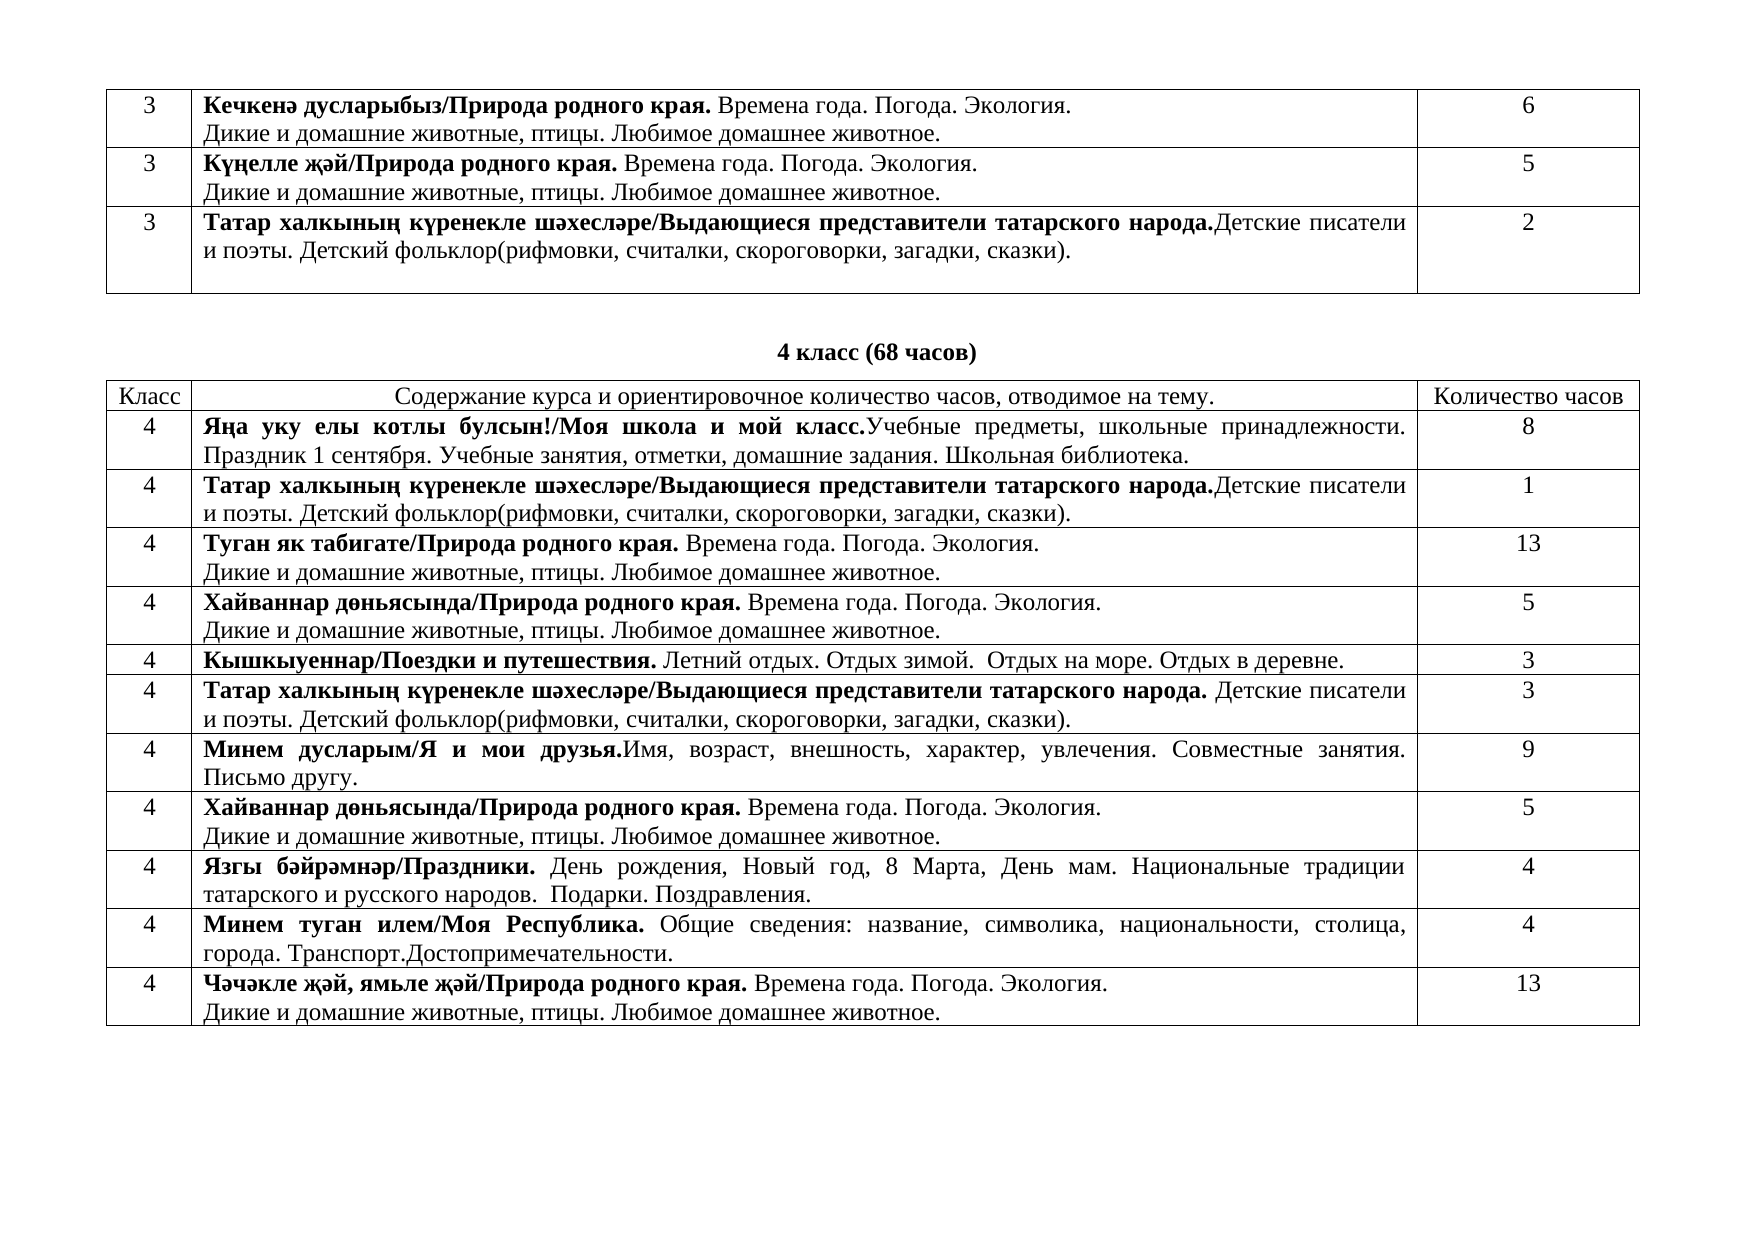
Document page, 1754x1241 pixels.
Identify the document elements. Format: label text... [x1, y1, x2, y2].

table_cell 4 [107, 968, 191, 1025]
table_cell Минем дусларым/Я и мои друзья.Имя, возраст, внешность, характер, увлечения. Совместные занятия. Письмо другу. [192, 734, 1417, 791]
table_cell 4 [1418, 851, 1639, 908]
table_cell 4 [107, 792, 191, 850]
table_cell 4 [107, 734, 191, 791]
table_cell Хайваннар дөньясында/Природа родного края. Времена года. Погода. Экология. Дикие и домашние животные, птицы. Любимое домашнее животное. [192, 792, 1417, 850]
table_cell 4 [107, 909, 191, 967]
table_cell 3 [1418, 645, 1639, 674]
table_cell 1 [1418, 470, 1639, 527]
table_cell 5 [1418, 587, 1639, 644]
table_cell Яңа уку елы котлы булсын!/Моя школа и мой класс.Учебные предметы, школьные принадлежности. Праздник 1 сентября. Учебные занятия, отметки, домашние задания. Школьная библиотека. [192, 411, 1417, 469]
table_cell 3 [107, 207, 191, 293]
table_cell 8 [1418, 411, 1639, 469]
table_cell 3 [107, 148, 191, 206]
text 4 класс (68 часов) [118, 337, 1636, 366]
table_cell 3 [1418, 675, 1639, 733]
table_cell Хайваннар дөньясында/Природа родного края. Времена года. Погода. Экология. Дикие и домашние животные, птицы. Любимое домашнее животное. [192, 587, 1417, 644]
table_cell 13 [1418, 968, 1639, 1025]
table_cell Кечкенә дусларыбыз/Природа родного края. Времена года. Погода. Экология. Дикие и домашние животные, птицы. Любимое домашнее животное. [192, 90, 1417, 147]
table_cell Туган як табигате/Природа родного края. Времена года. Погода. Экология. Дикие и домашние животные, птицы. Любимое домашнее животное. [192, 528, 1417, 586]
table_cell 4 [107, 675, 191, 733]
table_cell 2 [1418, 207, 1639, 293]
table_cell 4 [107, 411, 191, 469]
table_header Количество часов [1418, 381, 1639, 410]
table_header Содержание курса и ориентировочное количество часов, отводимое на тему. [192, 381, 1417, 410]
table_cell 13 [1418, 528, 1639, 586]
table_cell 9 [1418, 734, 1639, 791]
table_cell 4 [107, 645, 191, 674]
table_cell 4 [107, 528, 191, 586]
table_cell 6 [1418, 90, 1639, 147]
table_cell 4 [1418, 909, 1639, 967]
table_cell 4 [107, 587, 191, 644]
table_cell 5 [1418, 148, 1639, 206]
table_cell Язгы бәйрәмнәр/Праздники. День рождения, Новый год, 8 Марта, День мам. Национальные традиции татарского и русского народов. Подарки. Поздравления. [192, 851, 1417, 908]
table_cell 4 [107, 470, 191, 527]
table_cell Чәчәкле җәй, ямьле җәй/Природа родного края. Времена года. Погода. Экология. Дикие и домашние животные, птицы. Любимое домашнее животное. [192, 968, 1417, 1025]
table_cell 5 [1418, 792, 1639, 850]
table_cell Минем туган илем/Моя Республика. Общие сведения: название, символика, национальности, столица, города. Транспорт.Достопримечательности. [192, 909, 1417, 967]
table_cell 4 [107, 851, 191, 908]
table_cell Күңелле җәй/Природа родного края. Времена года. Погода. Экология. Дикие и домашние животные, птицы. Любимое домашнее животное. [192, 148, 1417, 206]
table_header Класс [107, 381, 191, 410]
table_cell 3 [107, 90, 191, 147]
table_cell Кышкыуеннар/Поездки и путешествия. Летний отдых. Отдых зимой. Отдых на море. Отдых в деревне. [192, 645, 1417, 674]
